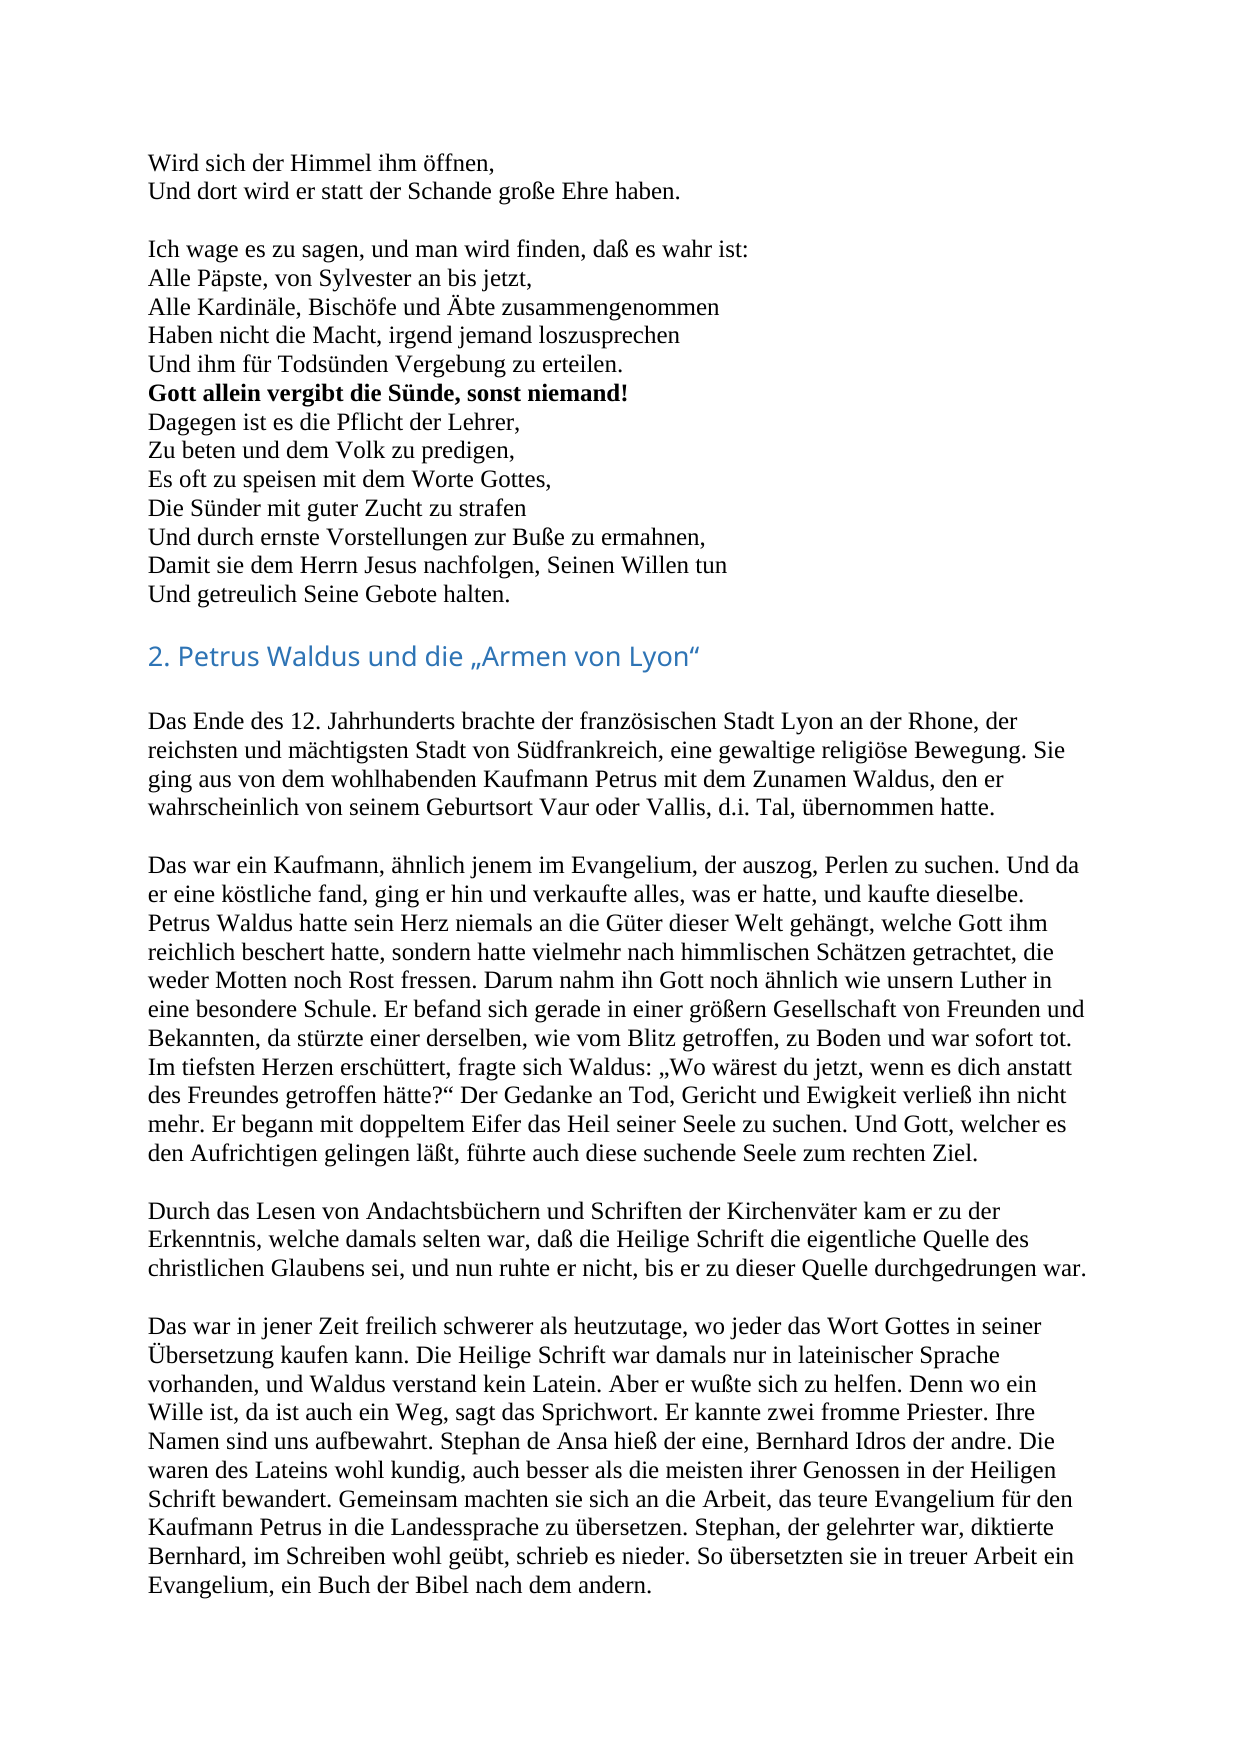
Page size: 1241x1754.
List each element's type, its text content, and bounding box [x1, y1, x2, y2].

subtitle 2. Petrus Waldus und die „Armen von Lyon“ [148, 637, 1093, 674]
text Das war in jener Zeit freilich schwerer als heutzutage, wo jeder das Wort Gottes in seiner Übersetzung kaufen kann. Die Heilige Schrift war damals nur in lateinischer Sprache vorhanden, und Waldus verstand kein Latein. Aber er wußte sich zu helfen. Denn wo ein Wille ist, da ist auch ein Weg, sagt das Sprichwort. Er kannte zwei fromme Priester. Ihre Namen sind uns aufbewahrt. Stephan de Ansa hieß der eine, Bernhard Idros der andre. Die waren des Lateins wohl kundig, auch besser als die meisten ihrer Genossen in der Heiligen Schrift bewandert. Gemeinsam machten sie sich an die Arbeit, das teure Evangelium für den Kaufmann Petrus in die Landessprache zu übersetzen. Stephan, der gelehrter war, diktierte Bernhard, im Schreiben wohl geübt, schrieb es nieder. So übersetzten sie in treuer Arbeit ein Evangelium, ein Buch der Bibel nach dem andern. [148, 1311, 1093, 1599]
text Ich wage es zu sagen, und man wird finden, daß es wahr ist: Alle Päpste, von Sylvester an bis jetzt, Alle Kardinäle, Bischöfe und Äbte zusammengenommen Haben nicht die Macht, irgend jemand loszusprechen Und ihm für Todsünden Vergebung zu erteilen. Gott allein vergibt die Sünde, sonst niemand! Dagegen ist es die Pflicht der Lehrer, Zu beten und dem Volk zu predigen, Es oft zu speisen mit dem Worte Gottes, Die Sünder mit guter Zucht zu strafen Und durch ernste Vorstellungen zur Buße zu ermahnen, Damit sie dem Herrn Jesus nachfolgen, Seinen Willen tun Und getreulich Seine Gebote halten. [148, 234, 1093, 608]
text Durch das Lesen von Andachtsbüchern und Schriften der Kirchenväter kam er zu der Erkenntnis, welche damals selten war, daß die Heilige Schrift die eigentliche Quelle des christlichen Glaubens sei, und nun ruhte er nicht, bis er zu dieser Quelle durchgedrungen war. [148, 1196, 1093, 1282]
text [148, 148, 1093, 205]
text Das Ende des 12. Jahrhunderts brachte der französischen Stadt Lyon an der Rhone, der reichsten und mächtigsten Stadt von Südfrankreich, eine gewaltige religiöse Bewegung. Sie ging aus von dem wohlhabenden Kaufmann Petrus mit dem Zunamen Waldus, den er wahrscheinlich von seinem Geburtsort Vaur oder Vallis, d.i. Tal, übernommen hatte. [148, 706, 1093, 821]
text Das war ein Kaufmann, ähnlich jenem im Evangelium, der auszog, Perlen zu suchen. Und da er eine köstliche fand, ging er hin und verkaufte alles, was er hatte, und kaufte dieselbe. Petrus Waldus hatte sein Herz niemals an die Güter dieser Welt gehängt, welche Gott ihm reichlich beschert hatte, sondern hatte vielmehr nach himmlischen Schätzen getrachtet, die weder Motten noch Rost fressen. Darum nahm ihn Gott noch ähnlich wie unsern Luther in eine besondere Schule. Er befand sich gerade in einer größern Gesellschaft von Freunden und Bekannten, da stürzte einer derselben, wie vom Blitz getroffen, zu Boden und war sofort tot. Im tiefsten Herzen erschüttert, fragte sich Waldus: „Wo wärest du jetzt, wenn es dich anstatt des Freundes getroffen hätte?“ Der Gedanke an Tod, Gericht und Ewigkeit verließ ihn nicht mehr. Er begann mit doppeltem Eifer das Heil seiner Seele zu suchen. Und Gott, welcher es den Aufrichtigen gelingen läßt, führte auch diese suchende Seele zum rechten Ziel. [148, 850, 1093, 1167]
